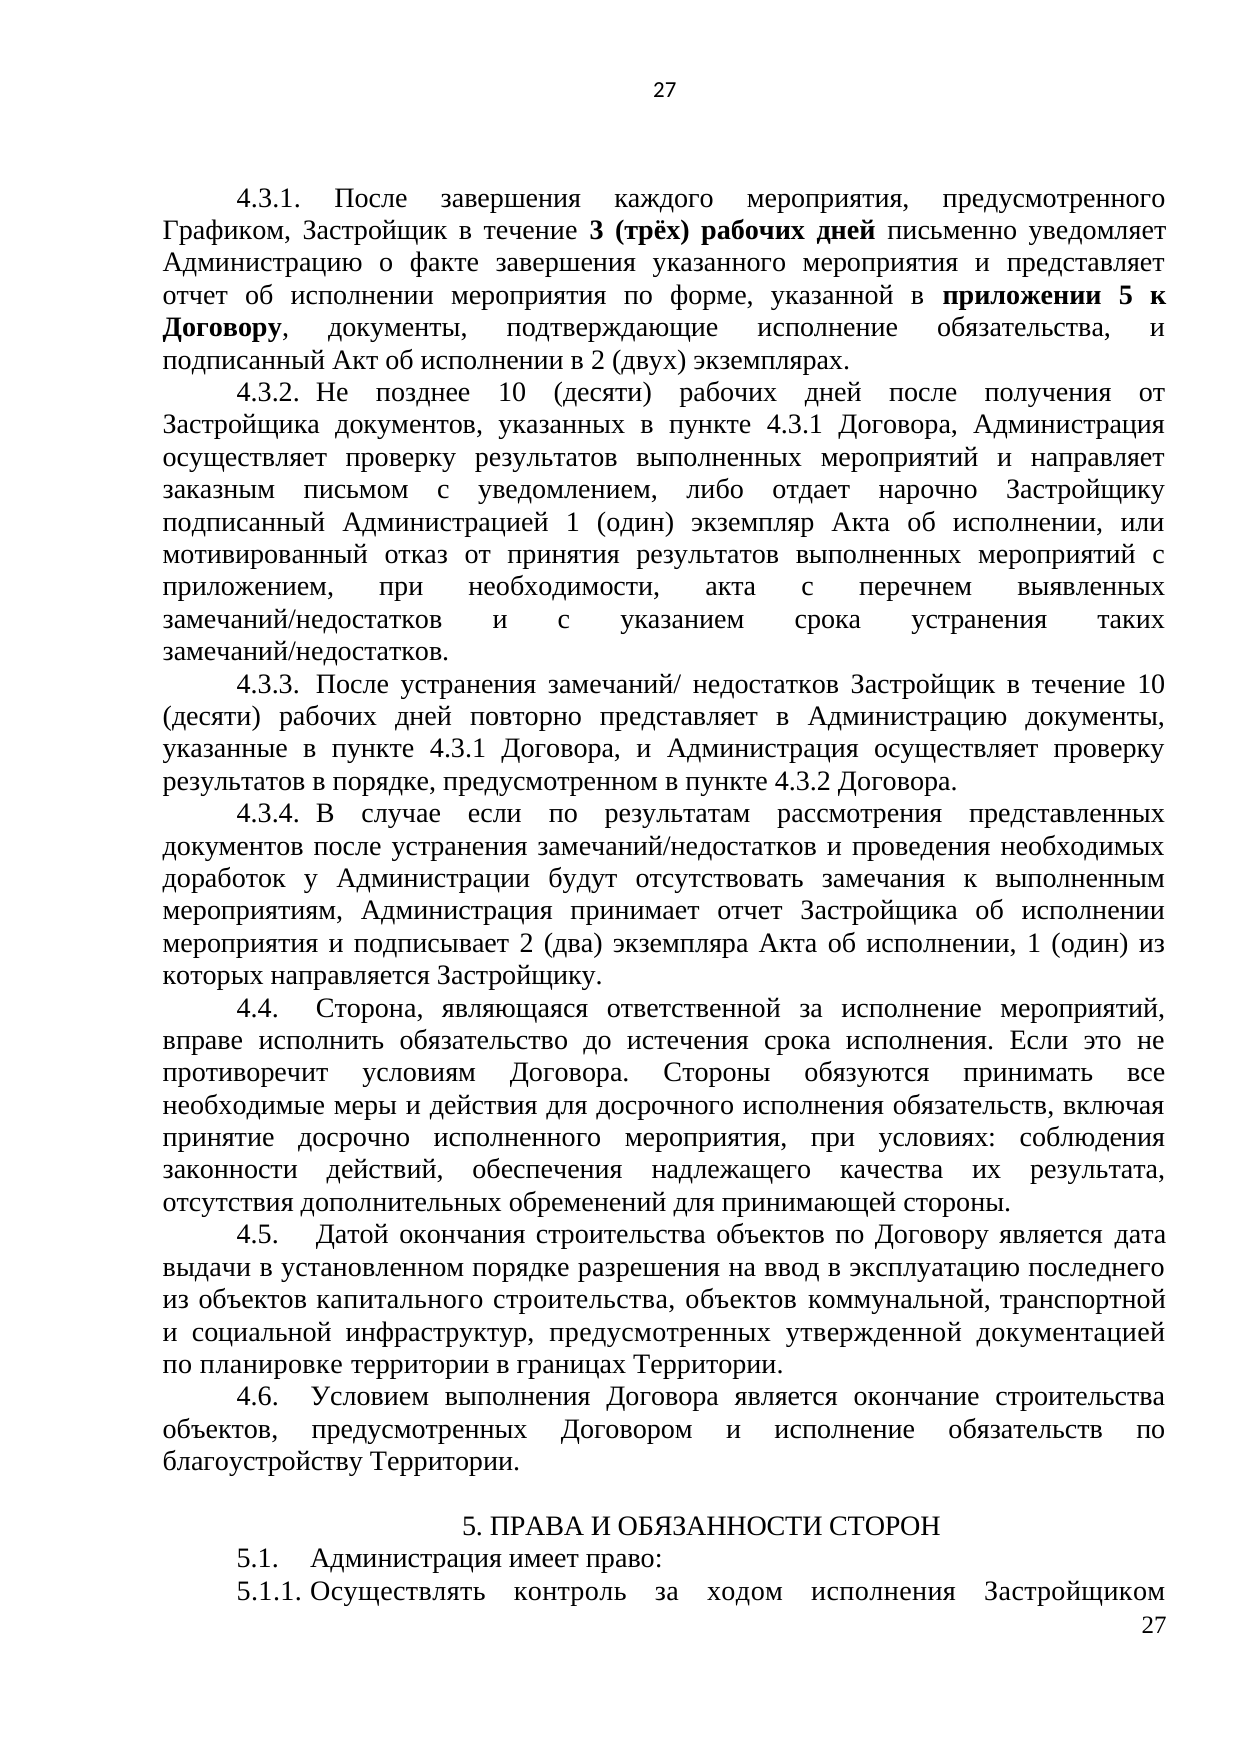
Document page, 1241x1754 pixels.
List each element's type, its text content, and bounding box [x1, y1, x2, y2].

text 5. ПРАВА И ОБЯЗАННОСТИ СТОРОН [162, 1509, 1166, 1541]
text 4.3.3. После устранения замечаний/ недостатков Застройщик в течение 10 (десяти) рабочих дней повторно представляет в Администрацию документы, указанные в пункте 4.3.1 Договора, и Администрация осуществляет проверку результатов в порядке, предусмотренном в пункте 4.3.2 Договора. [162, 667, 1166, 796]
text 4.5. Датой окончания строительства объектов по Договору является дата выдачи в установленном порядке разрешения на ввод в эксплуатацию последнего из объектов капитального строительства, объектов коммунальной, транспортной и социальной инфраструктур, предусмотренных утвержденной документацией по планировке территории в границах Территории. [162, 1217, 1166, 1379]
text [162, 1574, 1166, 1606]
text 4.3.2. Не позднее 10 (десяти) рабочих дней после получения от Застройщика документов, указанных в пункте 4.3.1 Договора, Администрация осуществляет проверку результатов выполненных мероприятий и направляет заказным письмом с уведомлением, либо отдает нарочно Застройщику подписанный Администрацией 1 (один) экземпляр Акта об исполнении, или мотивированный отказ от принятия результатов выполненных мероприятий с приложением, при необходимости, акта с перечнем выявленных замечаний/недостатков и с указанием срока устранения таких замечаний/недостатков. [162, 375, 1166, 667]
text 4.3.1. После завершения каждого мероприятия, предусмотренного Графиком, Застройщик в течение 3 (трёх) рабочих дней письменно уведомляет Администрацию о факте завершения указанного мероприятия и представляет отчет об исполнении мероприятия по форме, указанной в приложении 5 к Договору, документы, подтверждающие исполнение обязательства, и подписанный Акт об исполнении в 2 (двух) экземплярах. [162, 181, 1166, 375]
text 5.1. Администрация имеет право: [162, 1541, 1166, 1574]
text 4.3.4. В случае если по результатам рассмотрения представленных документов после устранения замечаний/недостатков и проведения необходимых доработок у Администрации будут отсутствовать замечания к выполненным мероприятиям, Администрация принимает отчет Застройщика об исполнении мероприятия и подписывает 2 (два) экземпляра Акта об исполнении, 1 (один) из которых направляется Застройщику. [162, 796, 1166, 991]
text 4.4. Сторона, являющаяся ответственной за исполнение мероприятий, вправе исполнить обязательство до истечения срока исполнения. Если это не противоречит условиям Договора. Стороны обязуются принимать все необходимые меры и действия для досрочного исполнения обязательств, включая принятие досрочно исполненного мероприятия, при условиях: соблюдения законности действий, обеспечения надлежащего качества их результата, отсутствия дополнительных обременений для принимающей стороны. [162, 991, 1166, 1217]
text 4.6. Условием выполнения Договора является окончание строительства объектов, предусмотренных Договором и исполнение обязательств по благоустройству Территории. [162, 1379, 1166, 1477]
